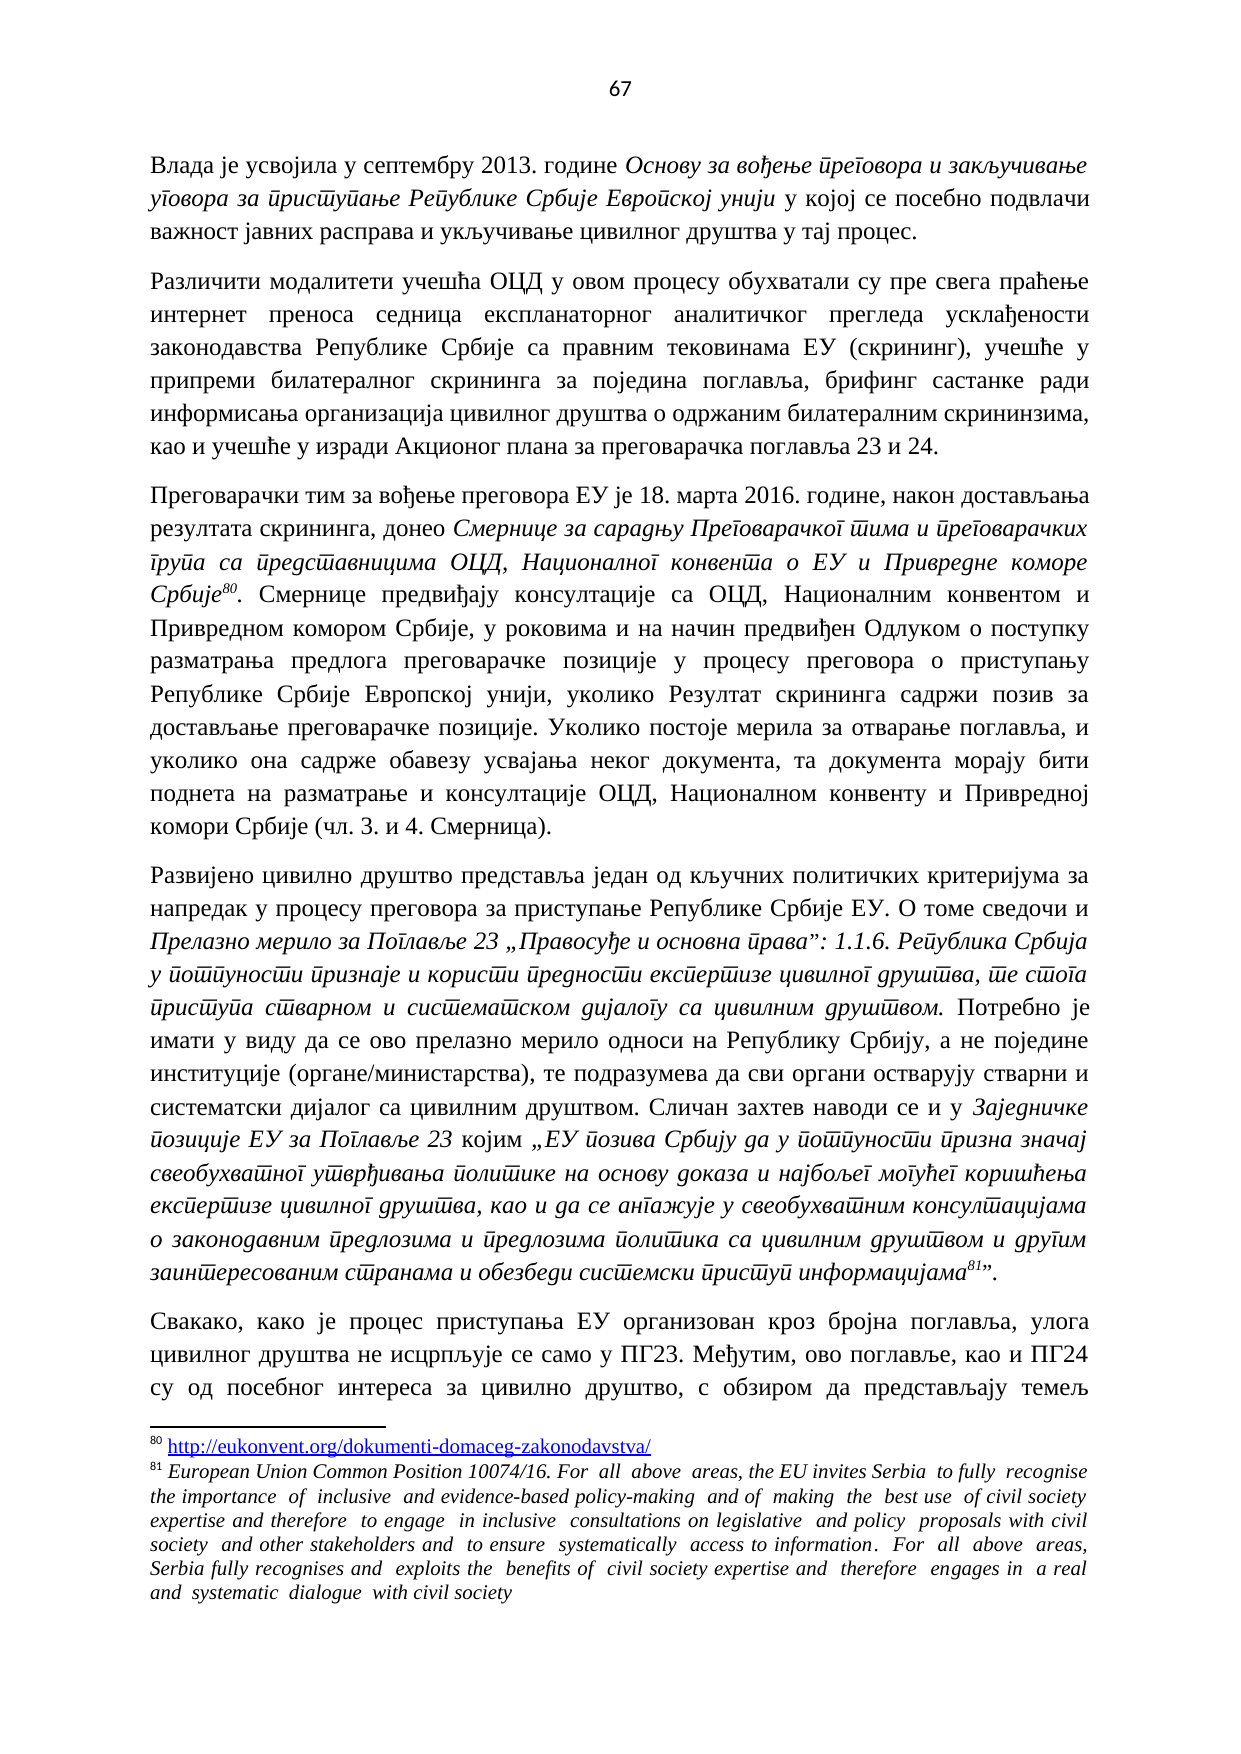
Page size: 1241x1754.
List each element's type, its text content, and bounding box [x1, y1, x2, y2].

text Развијено цивилно друштво представља један од кључних политичких критеријума за напредак у процесу преговора за приступање Републике Србије ЕУ. О томе сведочи и Прелазно мерило за Поглавље 23 „Правосуђе и основна права”: 1.1.6. Република Србија у потпуности признаје и користи предности експертизе цивилног друштва, те стога приступа стварном и систематском дијалогу са цивилним друштвом. Потребно је имати у виду да се ово прелазно мерило односи на Републику Србију, а не поједине институције (органе/министарства), те подразумева да сви органи остварују стварни и систематски дијалог са цивилним друштвом. Сличан захтев наводи се и у Заједничке позиције ЕУ за Поглавље 23 којим „ЕУ позива Србију да у потпуности призна значај свеобухватног утврђивања политике на основу доказа и најбољег могућег коришћења експертизе цивилног друштва, као и да се ангажује у свеобухватним консултацијама о законодавним предлозима и предлозима политика са цивилним друштвом и другим заинтересованим странама и обезбеди системски приступ информацијама”. [150, 860, 1090, 1285]
text Различити модалитети учешћа ОЦД у овом процесу обухватали су пре свега праћење интернет преноса сeдницa експланаторног аналитичког прегледа усклађености законодавства Републике Србије са правним тековинама ЕУ (скрининг), учешће у припреми билатералног скрининга за поједина поглавља, брифинг састанке ради информисања организација цивилног друштва о одржаним билатералним скрининзима, као и учешће у изради Акционог плана за преговарачка поглавља 23 и 24. [150, 266, 1090, 459]
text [150, 150, 1090, 245]
text Преговарачки тим за вођење преговора ЕУ је 18. марта 2016. године, након достављања резултата скрининга, донео Смернице за сарадњу Преговарачког тима и преговарачких група са представницима ОЦД, Националног конвента о ЕУ и Привредне коморе Србије. Смернице предвиђају консултације са ОЦД, Националним конвентом и Привредном комором Србије, у роковима и на начин предвиђен Одлуком о поступку разматрања предлога преговарачке позиције у процесу преговора о приступању Републике Србије Европској унији, уколико Резултат скрининга садржи позив за достављање преговарачке позиције. Уколико постоје мерила за отварање поглавља, и уколико она садрже обавезу усвајања неког документа, та документа морају бити поднета на разматрање и консултације ОЦД, Националном конвенту и Привредној комори Србије (чл. 3. и 4. Смерница). [150, 481, 1090, 839]
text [150, 1306, 1090, 1401]
